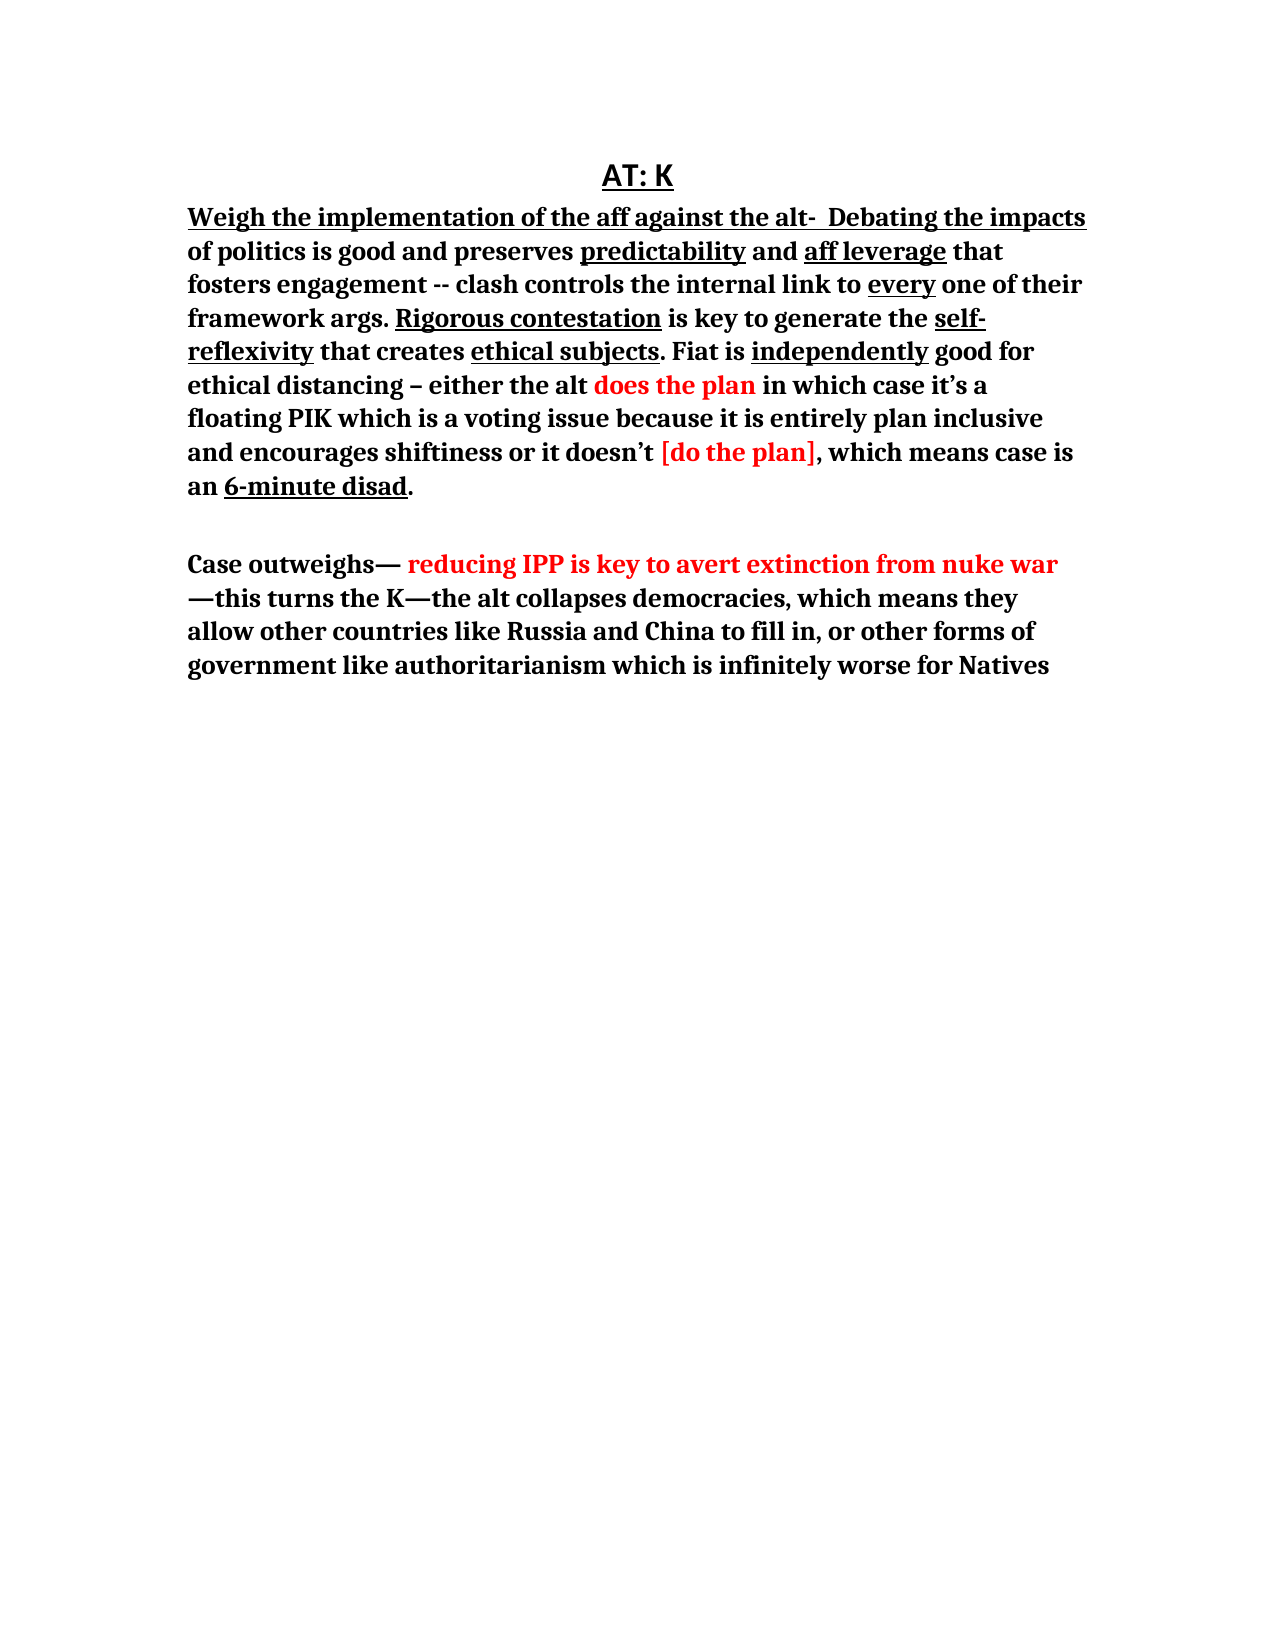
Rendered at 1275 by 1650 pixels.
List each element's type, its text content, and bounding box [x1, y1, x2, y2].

subtitle Case outweighs— reducing IPP is key to avert extinction from nuke war —this turns the K—the alt collapses democracies, which means they allow other countries like Russia and China to fill in, or other forms of government like authoritarianism which is infinitely worse for Natives [187, 549, 1087, 681]
subtitle AT: K [187, 154, 1087, 195]
subtitle Weigh the implementation of the aff against the alt- Debating the impacts of politics is good and preserves predictability and aff leverage that fosters engagement -- clash controls the internal link to every one of their framework args. Rigorous contestation is key to generate the self-reflexivity that creates ethical subjects. Fiat is independently good for ethical distancing – either the alt does the plan in which case it’s a floating PIK which is a voting issue because it is entirely plan inclusive and encourages shiftiness or it doesn’t [do the plan], which means case is an 6-minute disad. [187, 230, 1087, 502]
